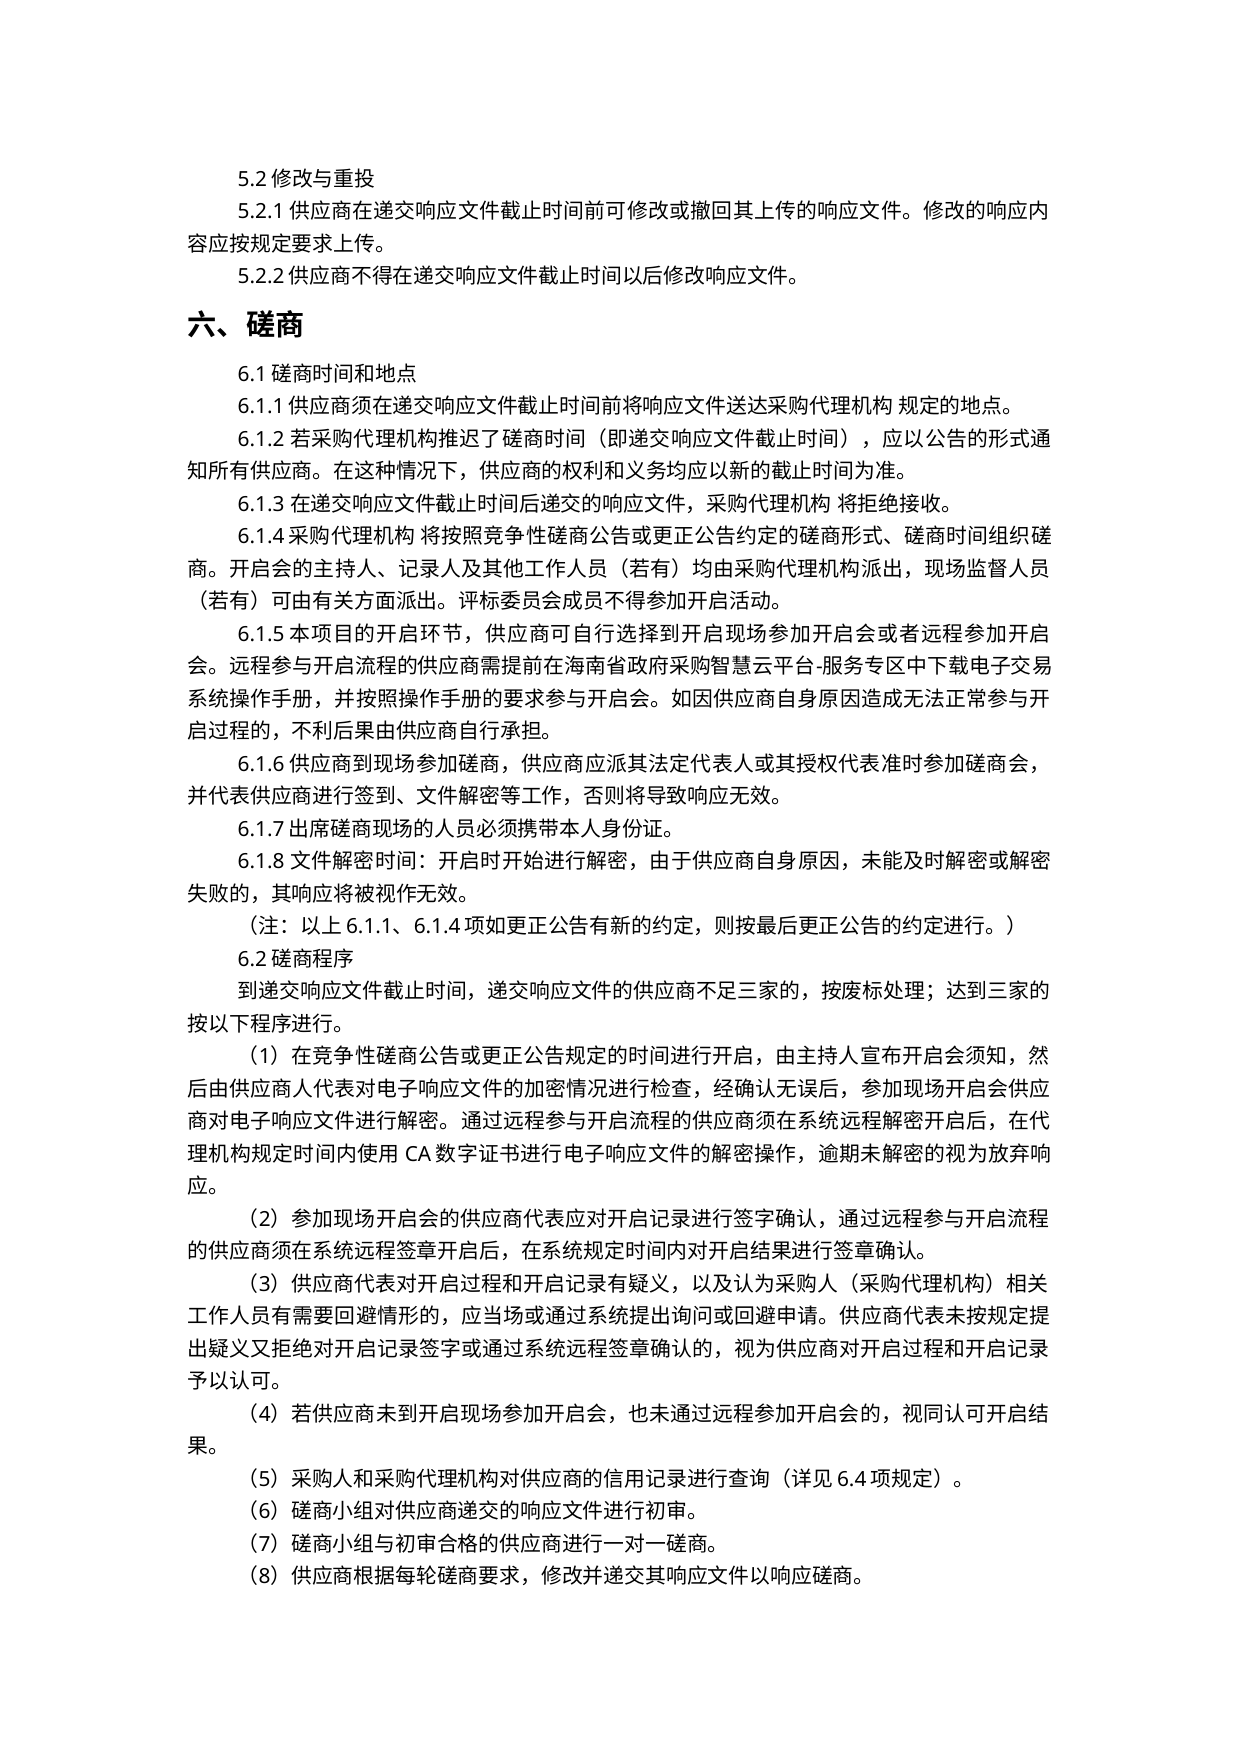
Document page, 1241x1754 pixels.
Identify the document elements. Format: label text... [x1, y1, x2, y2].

text 6.1磋商时间和地点 [187, 357, 1053, 389]
text 到递交响应文件截止时间，递交响应文件的供应商不足三家的，按废标处理；达到三家的按以下程序进行。 [187, 974, 1053, 1039]
text 六、磋商 [187, 292, 1053, 357]
text （2）参加现场开启会的供应商代表应对开启记录进行签字确认，通过远程参与开启流程的供应商须在系统远程签章开启后，在系统规定时间内对开启结果进行签章确认。 [187, 1202, 1053, 1267]
text 6.1.4采购代理机构 将按照竞争性磋商公告或更正公告约定的磋商形式、磋商时间组织磋商。开启会的主持人、记录人及其他工作人员（若有）均由采购代理机构派出，现场监督人员（若有）可由有关方面派出。评标委员会成员不得参加开启活动。 [187, 519, 1053, 617]
text 5.2.2供应商不得在递交响应文件截止时间以后修改响应文件。 [187, 259, 1053, 292]
text （6）磋商小组对供应商递交的响应文件进行初审。 [187, 1494, 1053, 1527]
text 6.1.8 文件解密时间：开启时开始进行解密，由于供应商自身原因，未能及时解密或解密失败的，其响应将被视作无效。 [187, 844, 1053, 909]
text 6.1.3 在递交响应文件截止时间后递交的响应文件，采购代理机构 将拒绝接收。 [187, 487, 1053, 519]
text 6.1.7出席磋商现场的人员必须携带本人身份证。 [187, 812, 1053, 844]
text （3）供应商代表对开启过程和开启记录有疑义，以及认为采购人（采购代理机构）相关工作人员有需要回避情形的，应当场或通过系统提出询问或回避申请。供应商代表未按规定提出疑义又拒绝对开启记录签字或通过系统远程签章确认的，视为供应商对开启过程和开启记录予以认可。 [187, 1267, 1053, 1397]
text 6.1.6供应商到现场参加磋商，供应商应派其法定代表人或其授权代表准时参加磋商会，并代表供应商进行签到、文件解密等工作，否则将导致响应无效。 [187, 747, 1053, 812]
text 6.2磋商程序 [187, 942, 1053, 974]
text （注：以上6.1.1、6.1.4项如更正公告有新的约定，则按最后更正公告的约定进行。） [187, 909, 1053, 942]
text 6.1.5本项目的开启环节，供应商可自行选择到开启现场参加开启会或者远程参加开启会。远程参与开启流程的供应商需提前在海南省政府采购智慧云平台-服务专区中下载电子交易系统操作手册，并按照操作手册的要求参与开启会。如因供应商自身原因造成无法正常参与开启过程的，不利后果由供应商自行承担。 [187, 617, 1053, 747]
text （4）若供应商未到开启现场参加开启会，也未通过远程参加开启会的，视同认可开启结果。 [187, 1397, 1053, 1462]
text 6.1.1供应商须在递交响应文件截止时间前将响应文件送达采购代理机构 规定的地点。 [187, 389, 1053, 422]
text （7）磋商小组与初审合格的供应商进行一对一磋商。 [187, 1527, 1053, 1559]
text （8）供应商根据每轮磋商要求，修改并递交其响应文件以响应磋商。 [187, 1559, 1053, 1592]
text （5）采购人和采购代理机构对供应商的信用记录进行查询（详见6.4项规定）。 [187, 1462, 1053, 1494]
text （1）在竞争性磋商公告或更正公告规定的时间进行开启，由主持人宣布开启会须知，然后由供应商人代表对电子响应文件的加密情况进行检查，经确认无误后，参加现场开启会供应商对电子响应文件进行解密。通过远程参与开启流程的供应商须在系统远程解密开启后，在代理机构规定时间内使用CA数字证书进行电子响应文件的解密操作，逾期未解密的视为放弃响应。 [187, 1039, 1053, 1202]
text 6.1.2 若采购代理机构推迟了磋商时间（即递交响应文件截止时间），应以公告的形式通知所有供应商。在这种情况下，供应商的权利和义务均应以新的截止时间为准。 [187, 422, 1053, 487]
text 5.2.1供应商在递交响应文件截止时间前可修改或撤回其上传的响应文件。修改的响应内容应按规定要求上传。 [187, 194, 1053, 259]
text 5.2修改与重投 [187, 162, 1053, 194]
